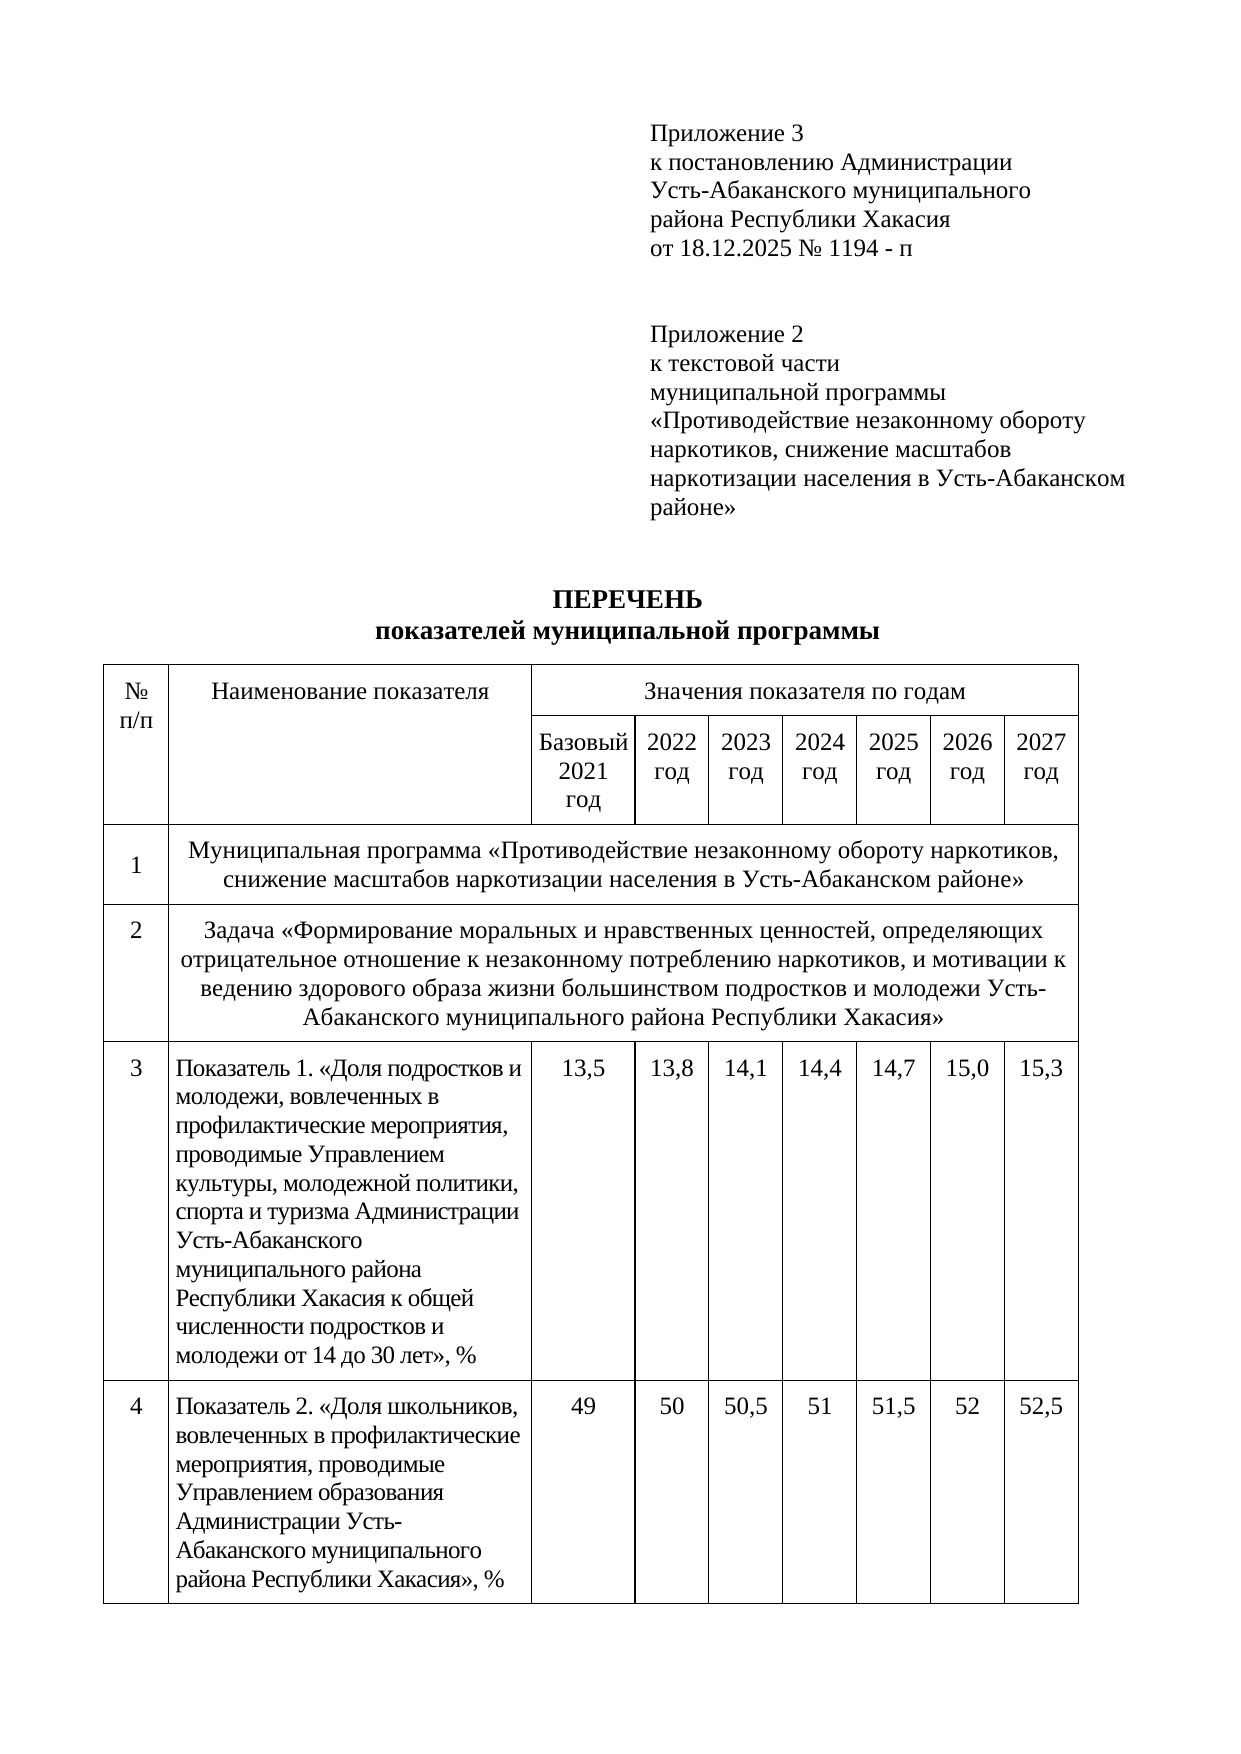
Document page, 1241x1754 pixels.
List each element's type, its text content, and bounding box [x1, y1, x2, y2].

text Приложение 3 [650, 118, 1152, 147]
table_cell 51,5 [857, 1381, 930, 1603]
table_cell 13,5 [532, 1042, 634, 1379]
table_cell 2025 год [857, 716, 930, 824]
text Приложение 2 [650, 319, 1152, 348]
table_cell Базовый 2021 год [532, 716, 634, 824]
text муниципальной программы [650, 377, 1152, 406]
text ПЕРЕЧЕНЬ [103, 583, 1152, 614]
table_cell Задача «Формирование моральных и нравственных ценностей, определяющих отрицательное отношение к незаконному потреблению наркотиков, и мотивации к ведению здорового образа жизни большинством подростков и молодежи Усть-Абаканского муниципального района Республики Хакасия» [169, 905, 1078, 1041]
table_cell 2023 год [709, 716, 782, 824]
table_cell 52,5 [1005, 1381, 1078, 1603]
text Усть-Абаканского муниципального [650, 176, 1152, 204]
table_cell 14,7 [857, 1042, 930, 1379]
table_cell 2 [104, 905, 168, 1041]
table_header № п/п [104, 665, 168, 824]
table_cell 14,4 [783, 1042, 856, 1379]
text к постановлению Администрации [650, 147, 1152, 176]
table_cell Показатель 2. «Доля школьников, вовлеченных в профилактические мероприятия, проводимые Управлением образования Администрации Усть-Абаканского муниципального района Республики Хакасия», % [169, 1381, 531, 1603]
text «Противодействие незаконному обороту наркотиков, снижение масштабов наркотизации населения в Усть-Абаканском районе» [650, 406, 1152, 521]
table_header Значения показателя по годам [532, 665, 1078, 715]
table_cell 2026 год [931, 716, 1004, 824]
table_cell 2027 год [1005, 716, 1078, 824]
table_cell Муниципальная программа «Противодействие незаконному обороту наркотиков, снижение масштабов наркотизации населения в Усть-Абаканском районе» [169, 825, 1078, 904]
table_cell 4 [104, 1381, 168, 1603]
table_cell Показатель 1. «Доля подростков и молодежи, вовлеченных в профилактические мероприятия, проводимые Управлением культуры, молодежной политики, спорта и туризма Администрации Усть-Абаканского муниципального района Республики Хакасия к общей численности подростков и молодежи от 14 до 30 лет», % [169, 1042, 531, 1379]
table_cell 50 [636, 1381, 708, 1603]
table_cell 49 [532, 1381, 634, 1603]
text от 18.12.2025 № 1194 - п [650, 233, 1152, 262]
table_cell 14,1 [709, 1042, 782, 1379]
table_cell 15,3 [1005, 1042, 1078, 1379]
text к текстовой части [650, 348, 1152, 377]
text показателей муниципальной программы [103, 614, 1152, 645]
table_header Наименование показателя [169, 665, 531, 824]
table_cell 52 [931, 1381, 1004, 1603]
table_cell 50,5 [709, 1381, 782, 1603]
text района Республики Хакасия [650, 204, 1152, 233]
table_cell 2024 год [783, 716, 856, 824]
table_cell 51 [783, 1381, 856, 1603]
table_cell 13,8 [636, 1042, 708, 1379]
table_cell 2022 год [636, 716, 708, 824]
table_cell 3 [104, 1042, 168, 1379]
table_cell 1 [104, 825, 168, 904]
table_cell 15,0 [931, 1042, 1004, 1379]
